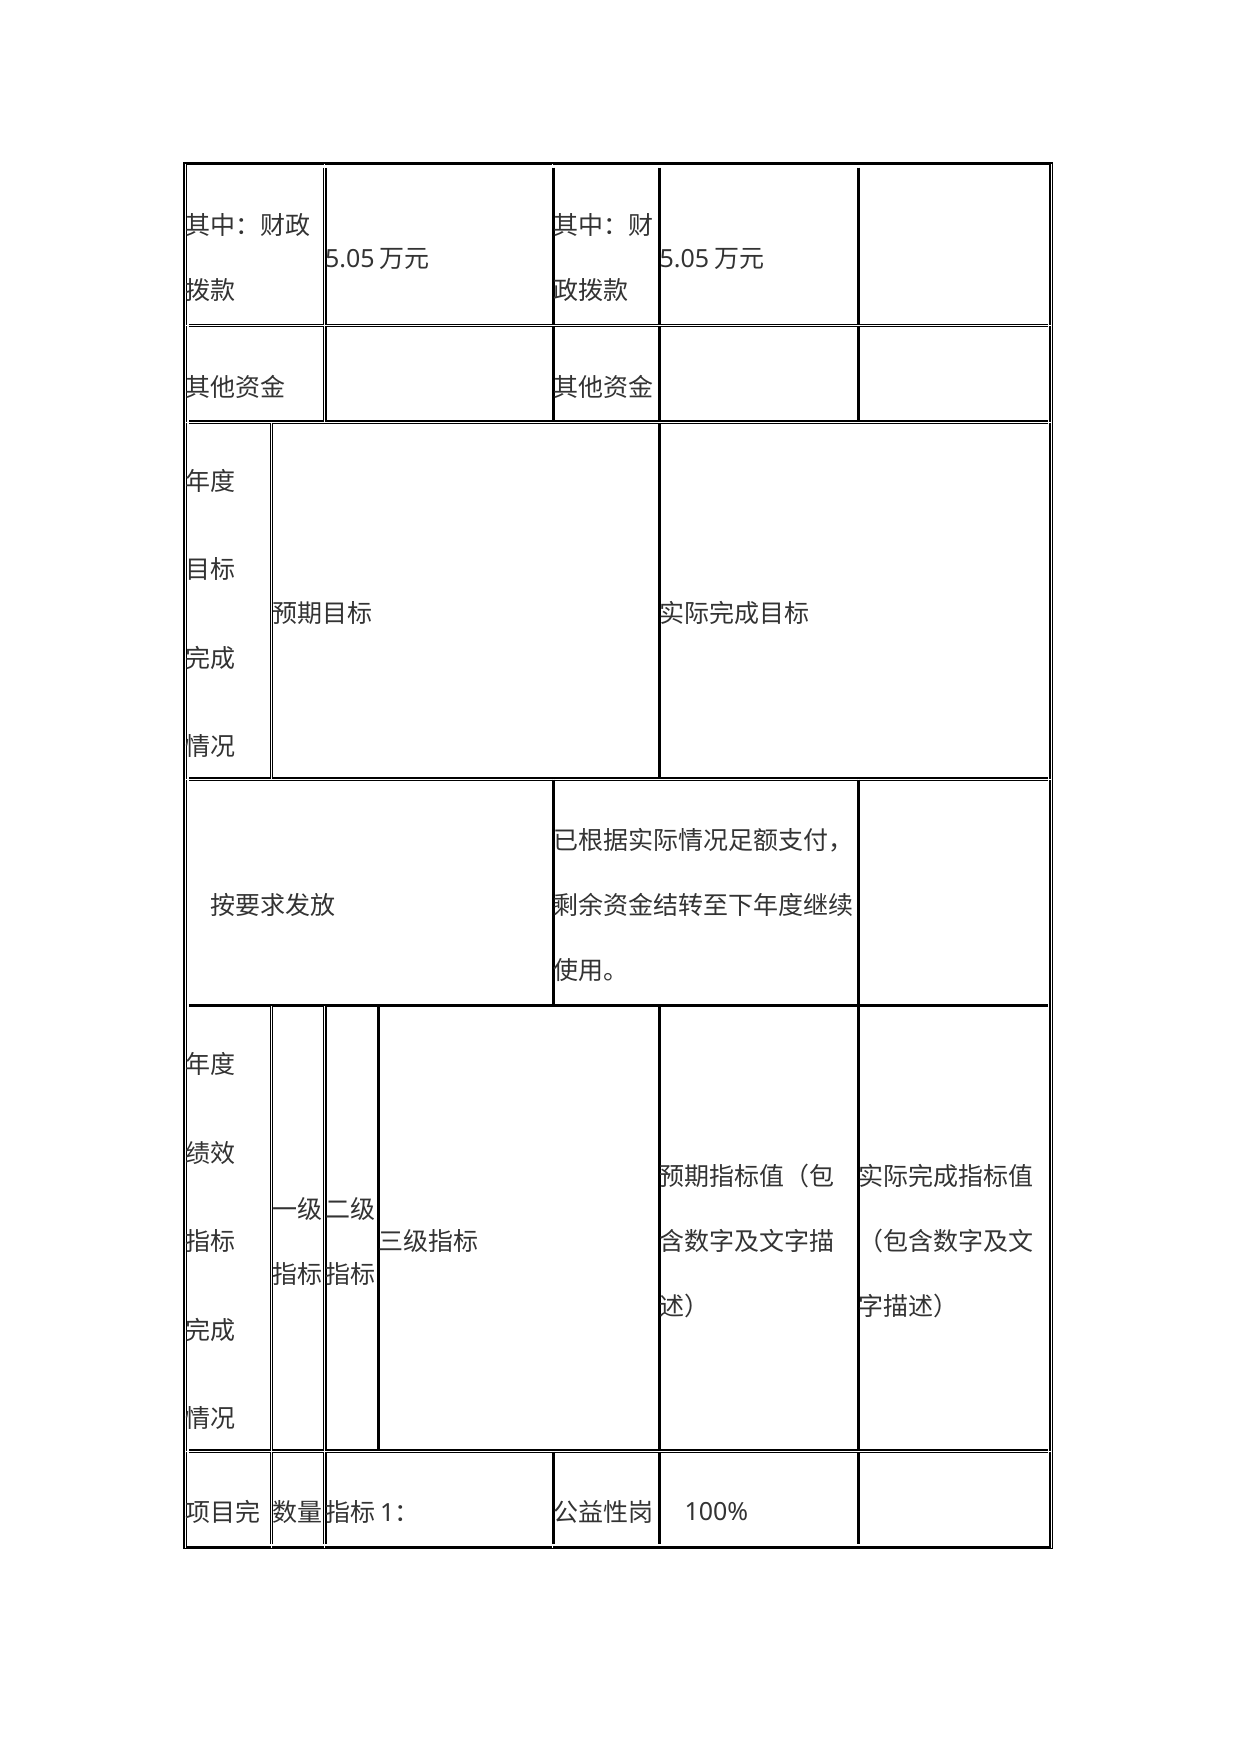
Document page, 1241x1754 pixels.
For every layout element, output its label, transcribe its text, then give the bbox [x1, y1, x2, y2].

table_cell 项目完成指标 [187, 1449, 272, 1546]
table_cell [858, 165, 1049, 324]
table_cell 100% [659, 1453, 858, 1546]
table_cell 公益性岗位补贴 [553, 1453, 659, 1546]
table_cell 年度 目标 完成 情况 [187, 420, 270, 777]
table_cell [858, 1449, 1050, 1546]
table_cell [860, 777, 1050, 1004]
table_cell 按要求发放 [187, 777, 552, 1004]
table_cell 实际完成目标 [661, 420, 1050, 777]
table_cell 其他资金 [185, 324, 325, 420]
table_cell 其他资金 [555, 327, 658, 420]
table_cell [661, 327, 857, 420]
table_cell 5.05万元 [325, 164, 553, 324]
table_cell 预期目标 [273, 424, 658, 777]
table_cell 其中：财政拨款 [187, 164, 325, 324]
table_cell 5.05万元 [659, 165, 858, 324]
table_cell 二级指标 [327, 1007, 377, 1449]
table_cell 预期指标值（包含数字及文字描述） [661, 1007, 857, 1449]
table_cell [327, 327, 552, 420]
table_cell 年度 绩效 指标 完成 情况 [187, 1004, 270, 1449]
table_cell 指标1： [325, 1453, 553, 1546]
table_cell 三级指标 [380, 1007, 658, 1449]
table_cell 一级指标 [273, 1007, 323, 1449]
table_cell 数量指标 [272, 1449, 325, 1546]
table_cell [858, 324, 1051, 420]
table_cell 其中：财政拨款 [553, 165, 659, 324]
table_cell 已根据实际情况足额支付，剩余资金结转至下年度继续使用。 [555, 781, 857, 1004]
table_cell 实际完成指标值（包含数字及文字描述） [860, 1004, 1049, 1449]
